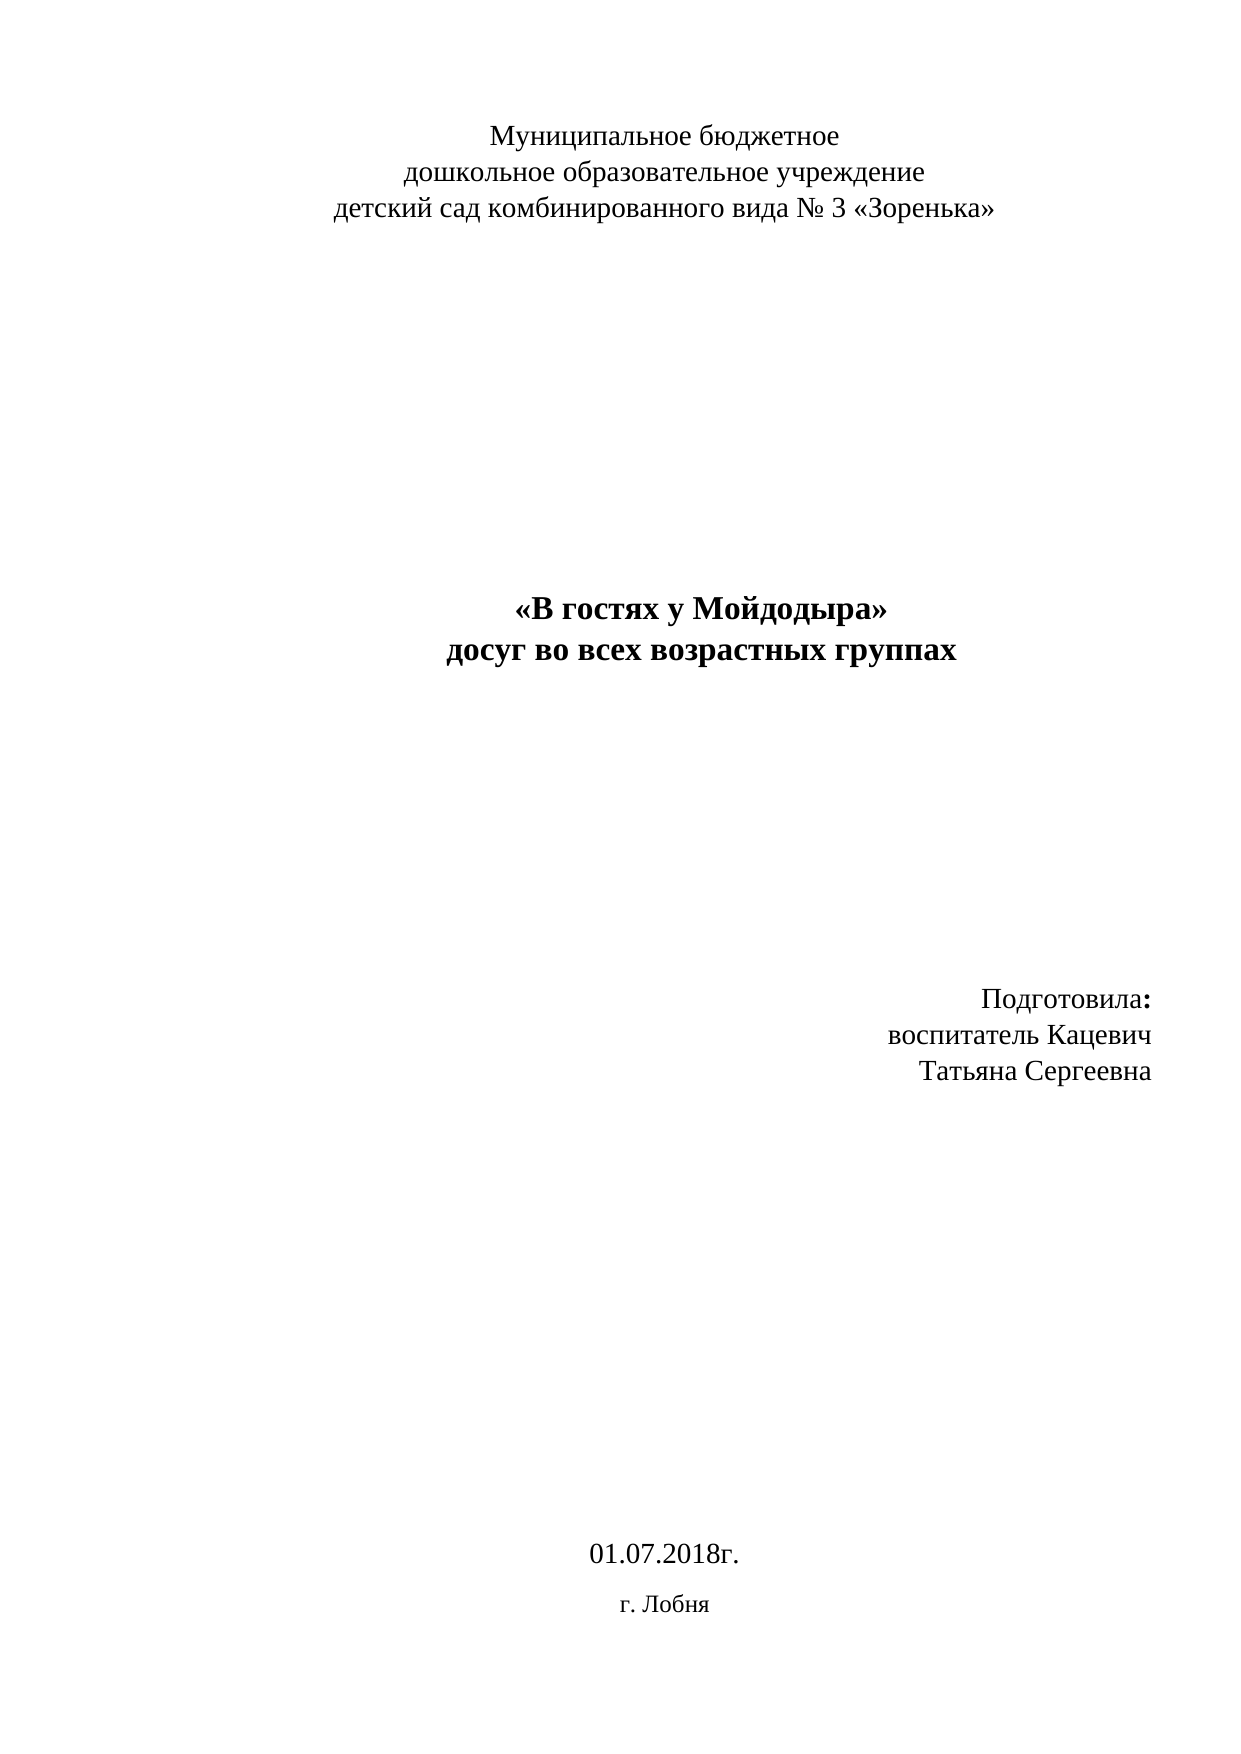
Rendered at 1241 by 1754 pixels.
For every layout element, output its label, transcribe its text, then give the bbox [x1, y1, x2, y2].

text «В гостях у Мойдодыра» [177, 588, 1152, 626]
text г. Лобня [177, 1589, 1152, 1618]
text воспитатель Кацевич [177, 1017, 1152, 1051]
text Подготовила: [177, 981, 1152, 1015]
text Татьяна Сергеевна [177, 1053, 1152, 1087]
text Муниципальное бюджетное [177, 118, 1152, 152]
text дошкольное образовательное учреждение [177, 154, 1152, 188]
text детский сад комбинированного вида № 3 «Зоренька» [177, 190, 1152, 224]
text досуг во всех возрастных группах [177, 629, 1152, 668]
text 01.07.2018г. [177, 1537, 1152, 1570]
